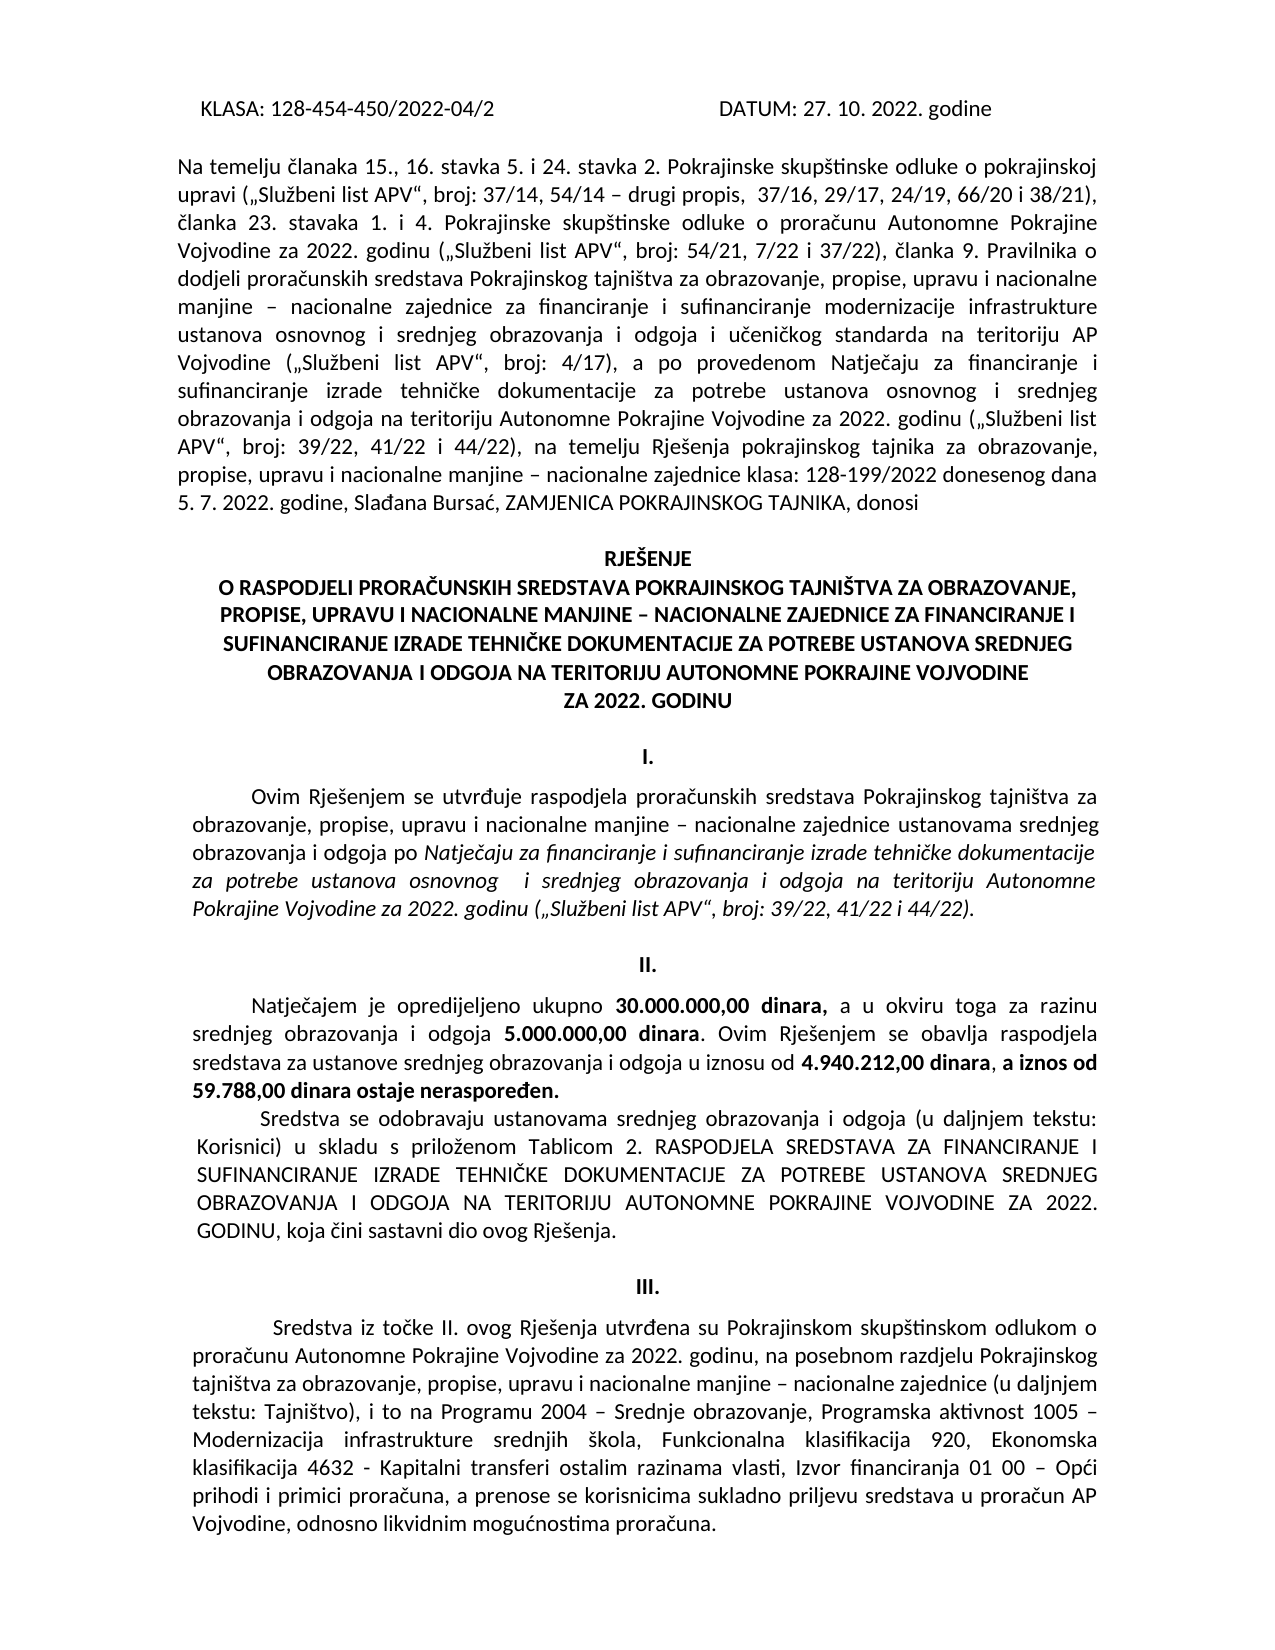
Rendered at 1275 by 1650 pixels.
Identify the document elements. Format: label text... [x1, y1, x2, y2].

text Sredstva iz točke II. ovog Rješenja utvrđena su Pokrajinskom skupštinskom odlukom o proračunu Autonomne Pokrajine Vojvodine za 2022. godinu, na posebnom razdjelu Pokrajinskog tajništva za obrazovanje, propise, upravu i nacionalne manjine – nacionalne zajednice (u daljnjem tekstu: Tajništvo), i to na Programu 2004 – Srednje obrazovanje, Programska aktivnost 1005 – Modernizacija infrastrukture srednjih škola, Funkcionalna klasifikacija 920, Ekonomska klasifikacija 4632 - Kapitalni transferi ostalim razinama vlasti, Izvor financiranja 01 00 – Opći prihodi i primici proračuna, a prenose se korisnicima sukladno priljevu sredstava u proračun AP Vojvodine, odnosno likvidnim mogućnostima proračuna. [192, 1313, 1099, 1537]
text ZA 2022. GODINU [197, 686, 1099, 714]
text O RASPODJELI PRORAČUNSKIH SREDSTAVA POKRAJINSKOG TAJNIŠTVA ZA OBRAZOVANJE, PROPISE, UPRAVU I NACIONALNE MANJINE – NACIONALNE ZAJEDNICE ZA FINANCIRANJE I SUFINANCIRANJE IZRADE TEHNIČKE DOKUMENTACIJE ZA POTREBE USTANOVA SREDNJEG OBRAZOVANJA I ODGOJA NA TERITORIJU AUTONOMNE POKRAJINE VOJVODINE [197, 573, 1099, 686]
text Natječajem je opredijeljeno ukupno 30.000.000,00 dinara, a u okviru toga za razinu srednjeg obrazovanja i odgoja 5.000.000,00 dinara. Ovim Rješenjem se obavlja raspodjela sredstava za ustanove srednjeg obrazovanja i odgoja u iznosu od 4.940.212,00 dinara, a iznos od 59.788,00 dinara ostaje neraspoređen. [192, 991, 1098, 1104]
text Ovim Rješenjem se utvrđuje raspodjela proračunskih sredstava Pokrajinskog tajništva za obrazovanje, propise, upravu i nacionalne manjine – nacionalne zajednice ustanovama srednjeg obrazovanja i odgoja po Natječaju za financiranje i sufinanciranje izrade tehničke dokumentacije za potrebe ustanova osnovnog i srednjeg obrazovanja i odgoja na teritoriju Autonomne Pokrajine Vojvodine za 2022. godinu („Službeni list APV“, broj: 39/22, 41/22 i 44/22). [192, 782, 1099, 922]
text Na temelju članaka 15., 16. stavka 5. i 24. stavka 2. Pokrajinske skupštinske odluke o pokrajinskoj upravi („Službeni list APV“, broj: 37/14, 54/14 ‒ drugi propis, 37/16, 29/17, 24/19, 66/20 i 38/21), članka 23. stavaka 1. i 4. Pokrajinske skupštinske odluke o proračunu Autonomne Pokrajine Vojvodine za 2022. godinu („Službeni list APV“, broj: 54/21, 7/22 i 37/22), članka 9. Pravilnika o dodjeli proračunskih sredstava Pokrajinskog tajništva za obrazovanje, propise, upravu i nacionalne manjine – nacionalne zajednice za financiranje i sufinanciranje modernizacije infrastrukture ustanova osnovnog i srednjeg obrazovanja i odgoja i učeničkog standarda na teritoriju AP Vojvodine („Službeni list APV“, broj: 4/17), a po provedenom Natječaju za financiranje i sufinanciranje izrade tehničke dokumentacije za potrebe ustanova osnovnog i srednjeg obrazovanja i odgoja na teritoriju Autonomne Pokrajine Vojvodine za 2022. godinu („Službeni list APV“, broj: 39/22, 41/22 i 44/22), na temelju Rješenja pokrajinskog tajnika za obrazovanje, propise, upravu i nacionalne manjine – nacionalne zajednice klasa: 128-199/2022 donesenog dana 5. 7. 2022. godine, Slađana Bursać, ZAMJENICA POKRAJINSKOG TAJNIKA, donosi [177, 150, 1099, 517]
table_header KLASA: 128-454-450/2022-04/2 [199, 94, 553, 152]
text I. [197, 742, 1099, 770]
table_header DATUM: 27. 10. 2022. godine [553, 94, 1076, 152]
text III. [197, 1272, 1099, 1300]
text II. [197, 950, 1099, 978]
text RJEŠENJE [197, 544, 1099, 573]
text Sredstva se odobravaju ustanovama srednjeg obrazovanja i odgoja (u daljnjem tekstu: Korisnici) u skladu s priloženom Tablicom 2. RASPODJELA SREDSTAVA ZA FINANCIRANJE I SUFINANCIRANJE IZRADE TEHNIČKE DOKUMENTACIJE ZA POTREBE USTANOVA SREDNJEG OBRAZOVANJA I ODGOJA NA TERITORIJU AUTONOMNE POKRAJINE VOJVODINE ZA 2022. GODINU, koja čini sastavni dio ovog Rješenja. [197, 1104, 1099, 1244]
